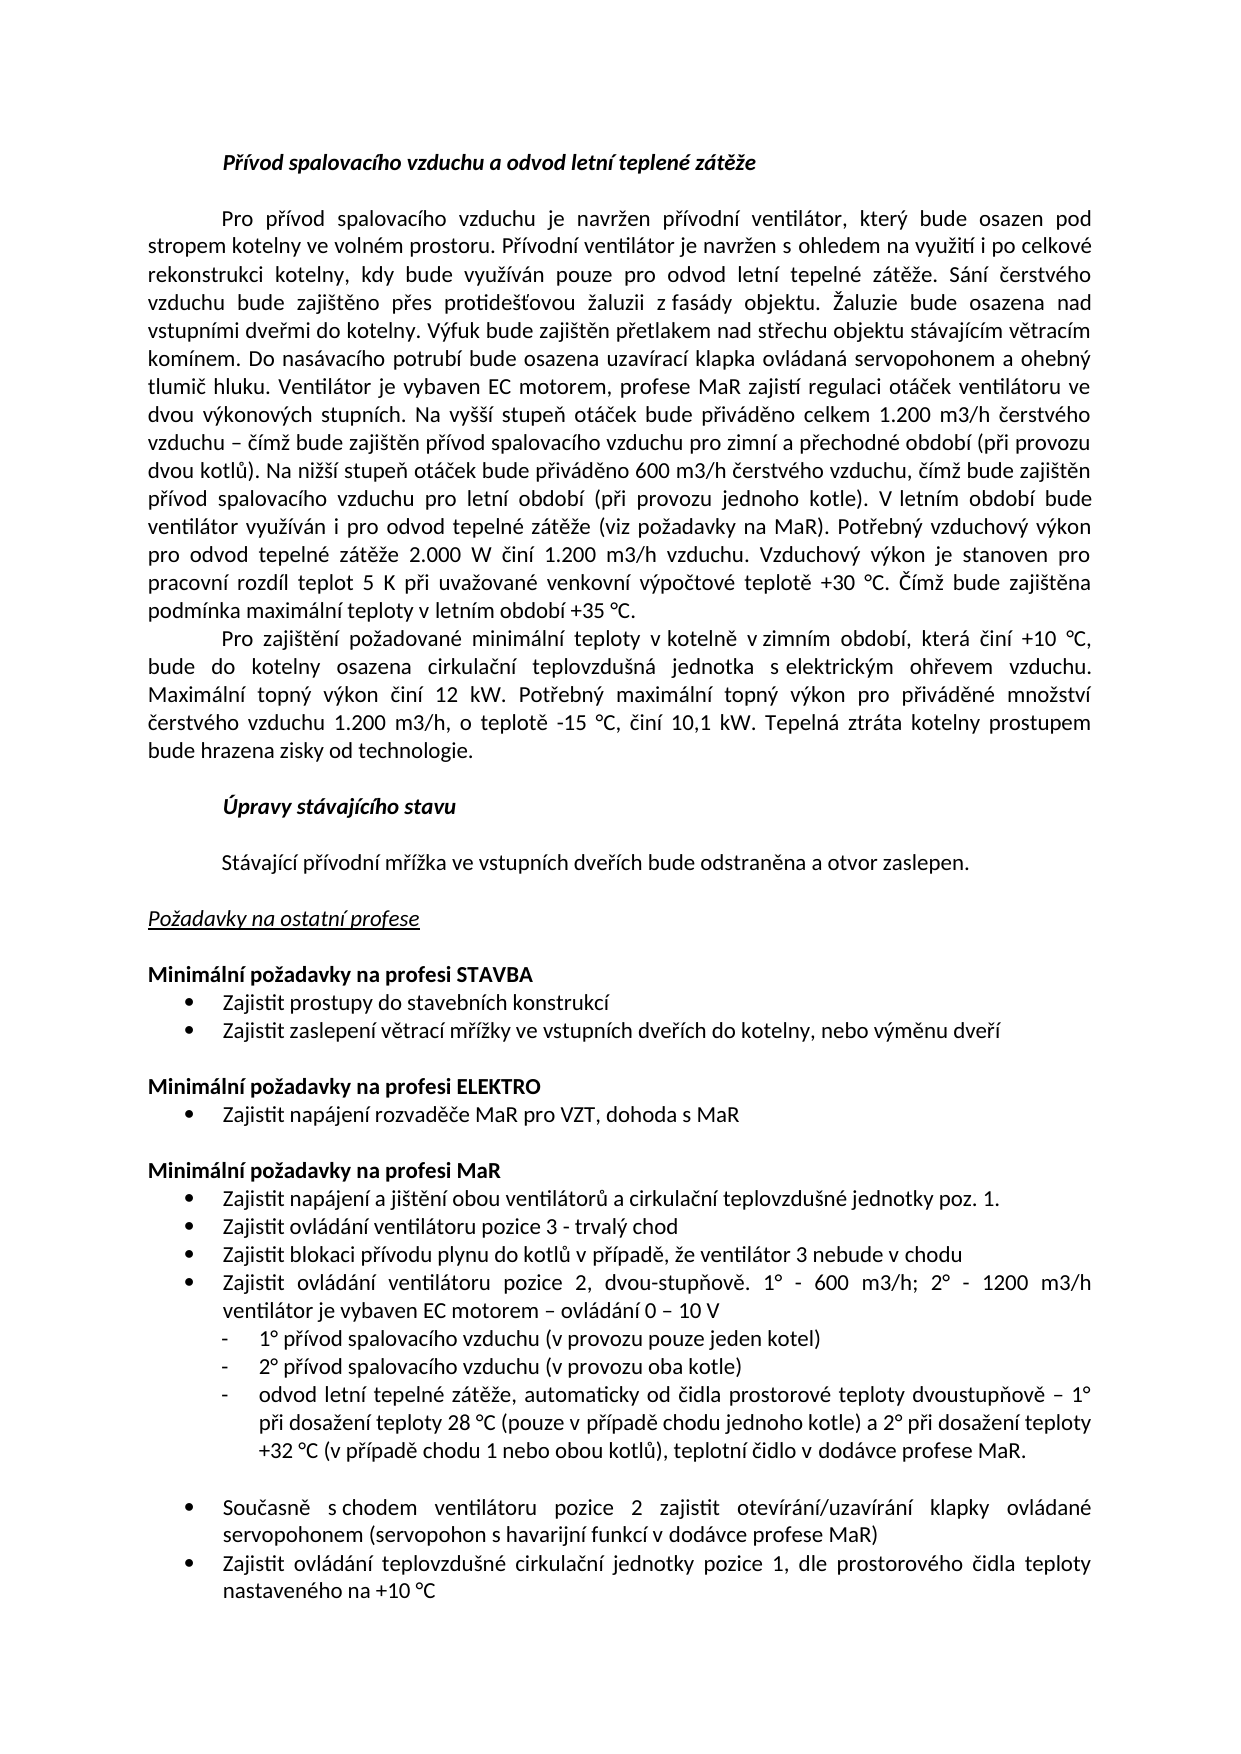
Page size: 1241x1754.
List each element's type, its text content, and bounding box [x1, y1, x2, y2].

list Zajistit ovládání teplovzdušné cirkulační jednotky pozice 1, dle prostorového čidla teploty nastaveného na +10 °C [185, 1549, 1093, 1605]
list Zajistit napájení a jištění obou ventilátorů a cirkulační teplovzdušné jednotky poz. 1. [185, 1184, 1093, 1212]
list Stávající přívodní mřížka ve vstupních dveřích bude odstraněna a otvor zaslepen. [148, 848, 1093, 876]
list Úpravy stávajícího stavu [223, 792, 1093, 820]
text Požadavky na ostatní profese [148, 904, 1093, 932]
list Přívod spalovacího vzduchu a odvod letní teplené zátěže [223, 148, 1093, 176]
list Minimální požadavky na profesi STAVBA [148, 960, 1093, 988]
list 2° přívod spalovacího vzduchu (v provozu oba kotle) [221, 1352, 1093, 1381]
list Pro zajištění požadované minimální teploty v kotelně v zimním období, která činí +10 °C, bude do kotelny osazena cirkulační teplovzdušná jednotka s elektrickým ohřevem vzduchu. Maximální topný výkon činí 12 kW. Potřebný maximální topný výkon pro přiváděné množství čerstvého vzduchu 1.200 m3/h, o teplotě -15 °C, činí 10,1 kW. Tepelná ztráta kotelny prostupem bude hrazena zisky od technologie. [148, 624, 1093, 764]
list Zajistit ovládání ventilátoru pozice 3 - trvalý chod [185, 1212, 1093, 1240]
list Zajistit blokaci přívodu plynu do kotlů v případě, že ventilátor 3 nebude v chodu [185, 1240, 1093, 1268]
list Minimální požadavky na profesi ELEKTRO [148, 1072, 1093, 1100]
list odvod letní tepelné zátěže, automaticky od čidla prostorové teploty dvoustupňově – 1° při dosažení teploty 28 °C (pouze v případě chodu jednoho kotle) a 2° při dosažení teploty +32 °C (v případě chodu 1 nebo obou kotlů), teplotní čidlo v dodávce profese MaR. [221, 1381, 1093, 1464]
list Zajistit zaslepení větrací mřížky ve vstupních dveřích do kotelny, nebo výměnu dveří [185, 1016, 1093, 1044]
list Minimální požadavky na profesi MaR [148, 1156, 1093, 1184]
list Zajistit napájení rozvaděče MaR pro VZT, dohoda s MaR [185, 1100, 1093, 1128]
list Současně s chodem ventilátoru pozice 2 zajistit otevírání/uzavírání klapky ovládané servopohonem (servopohon s havarijní funkcí v dodávce profese MaR) [185, 1493, 1093, 1549]
list Pro přívod spalovacího vzduchu je navržen přívodní ventilátor, který bude osazen pod stropem kotelny ve volném prostoru. Přívodní ventilátor je navržen s ohledem na využití i po celkové rekonstrukci kotelny, kdy bude využíván pouze pro odvod letní tepelné zátěže. Sání čerstvého vzduchu bude zajištěno přes protidešťovou žaluzii z fasády objektu. Žaluzie bude osazena nad vstupními dveřmi do kotelny. Výfuk bude zajištěn přetlakem nad střechu objektu stávajícím větracím komínem. Do nasávacího potrubí bude osazena uzavírací klapka ovládaná servopohonem a ohebný tlumič hluku. Ventilátor je vybaven EC motorem, profese MaR zajistí regulaci otáček ventilátoru ve dvou výkonových stupních. Na vyšší stupeň otáček bude přiváděno celkem 1.200 m3/h čerstvého vzduchu – čímž bude zajištěn přívod spalovacího vzduchu pro zimní a přechodné období (při provozu dvou kotlů). Na nižší stupeň otáček bude přiváděno 600 m3/h čerstvého vzduchu, čímž bude zajištěn přívod spalovacího vzduchu pro letní období (při provozu jednoho kotle). V letním období bude ventilátor využíván i pro odvod tepelné zátěže (viz požadavky na MaR). Potřebný vzduchový výkon pro odvod tepelné zátěže 2.000 W činí 1.200 m3/h vzduchu. Vzduchový výkon je stanoven pro pracovní rozdíl teplot 5 K při uvažované venkovní výpočtové teplotě +30 °C. Čímž bude zajištěna podmínka maximální teploty v letním období +35 °C. [148, 204, 1093, 624]
list Zajistit ovládání ventilátoru pozice 2, dvou-stupňově. 1° - 600 m3/h; 2° - 1200 m3/h ventilátor je vybaven EC motorem – ovládání 0 – 10 V [185, 1268, 1093, 1324]
list 1° přívod spalovacího vzduchu (v provozu pouze jeden kotel) [221, 1324, 1093, 1352]
list Zajistit prostupy do stavebních konstrukcí [185, 988, 1093, 1016]
